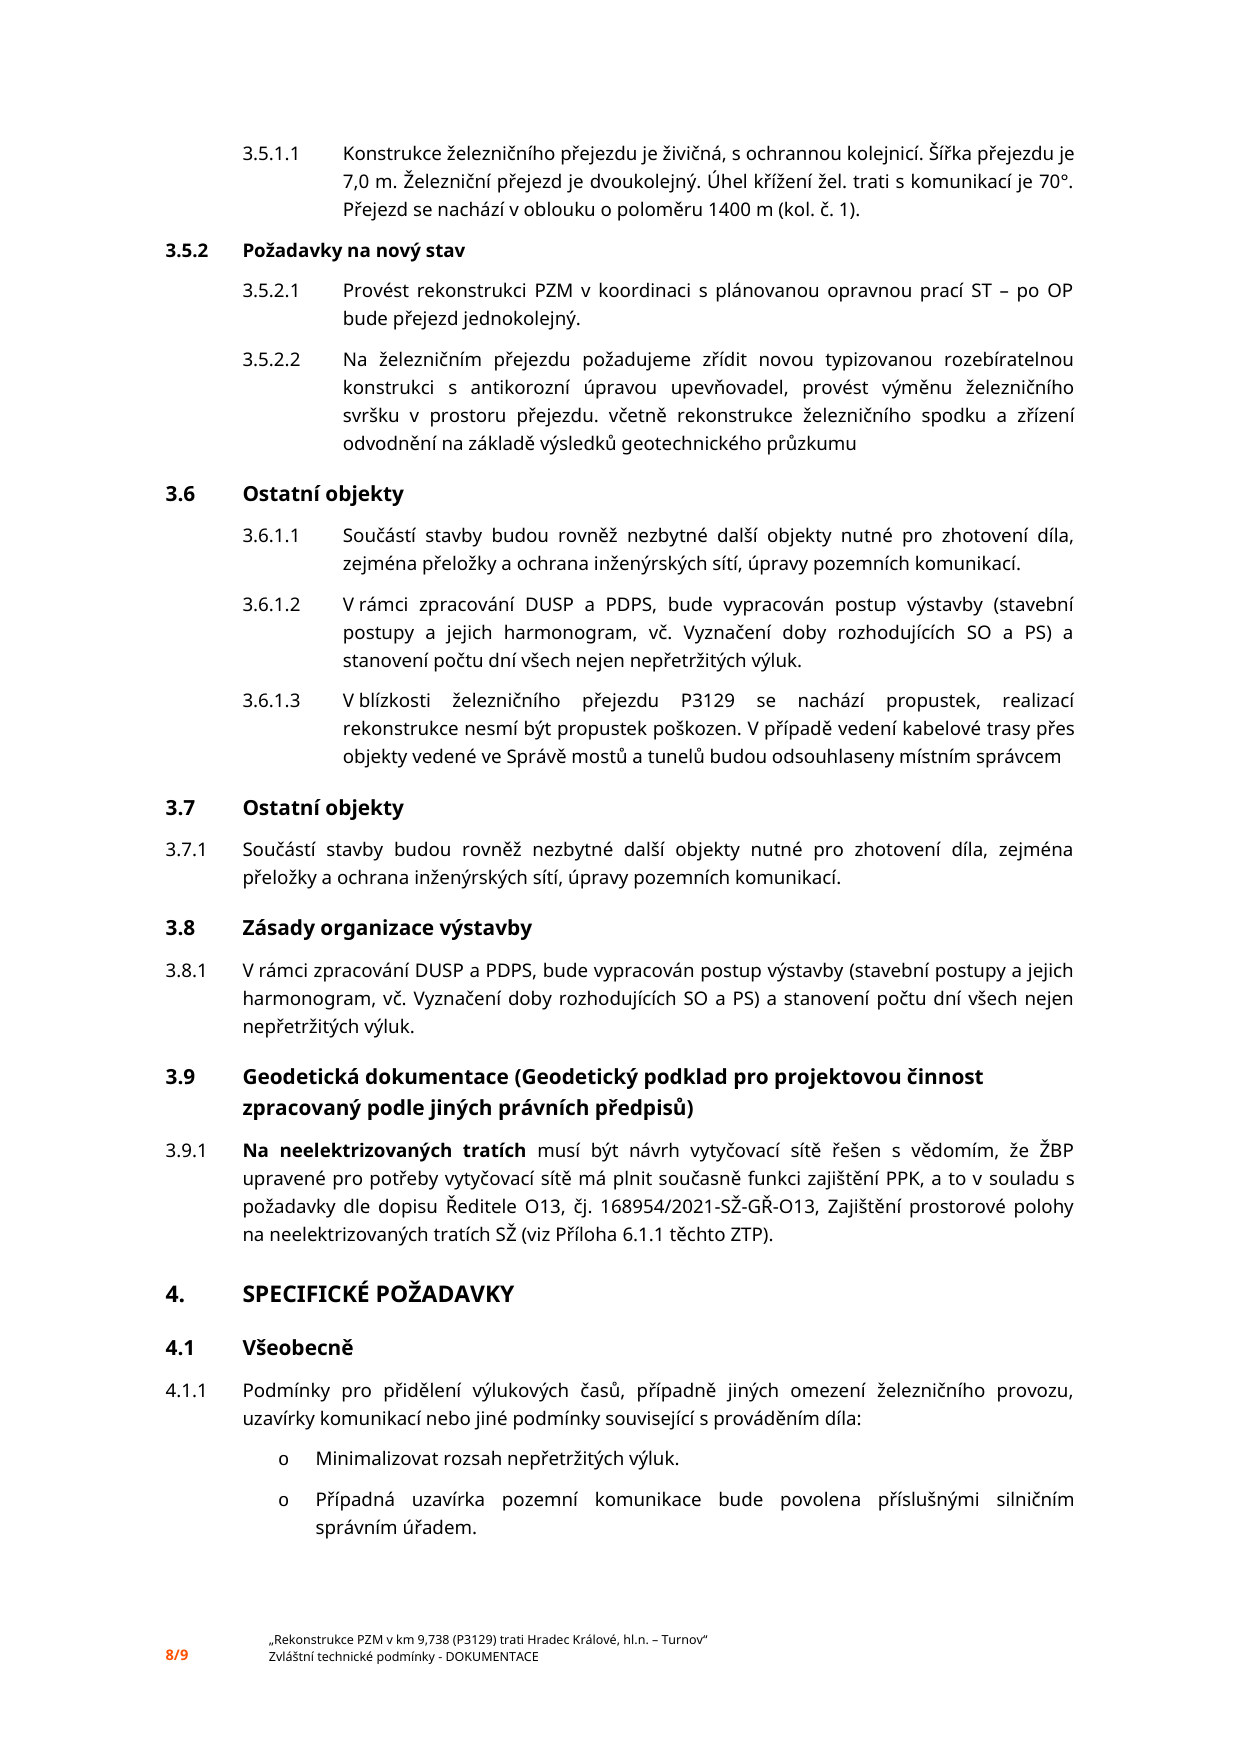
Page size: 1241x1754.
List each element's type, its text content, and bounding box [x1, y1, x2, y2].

list Případná uzavírka pozemní komunikace bude povolena příslušnými silničním správním úřadem. [278, 1486, 1075, 1540]
text Požadavky na nový stav [165, 237, 1075, 262]
text V blízkosti železničního přejezdu P3129 se nachází propustek, realizací rekonstrukce nesmí být propustek poškozen. V případě vedení kabelové trasy přes objekty vedené ve Správě mostů a tunelů budou odsouhlaseny místním správcem [242, 688, 1075, 769]
text Konstrukce železničního přejezdu je živičná, s ochrannou kolejnicí. Šířka přejezdu je 7,0 m. Železniční přejezd je dvoukolejný. Úhel křížení žel. trati s komunikací je 70°. Přejezd se nachází v oblouku o poloměru 1400 m (kol. č. 1). [242, 140, 1075, 222]
text Provést rekonstrukci PZM v koordinaci s plánovanou opravnou prací ST – po OP bude přejezd jednokolejný. [242, 277, 1075, 331]
text Součástí stavby budou rovněž nezbytné další objekty nutné pro zhotovení díla, zejména přeložky a ochrana inženýrských sítí, úpravy pozemních komunikací. [242, 523, 1075, 576]
text Součástí stavby budou rovněž nezbytné další objekty nutné pro zhotovení díla, zejména přeložky a ochrana inženýrských sítí, úpravy pozemních komunikací. [165, 836, 1075, 890]
list Minimalizovat rozsah nepřetržitých výluk. [278, 1446, 1075, 1471]
text Na železničním přejezdu požadujeme zřídit novou typizovanou rozebíratelnou konstrukci s antikorozní úpravou upevňovadel, provést výměnu železničního svršku v prostoru přejezdu. včetně rekonstrukce železničního spodku a zřízení odvodnění na základě výsledků geotechnického průzkumu [242, 346, 1075, 456]
list Všeobecně [165, 1333, 1075, 1362]
text V rámci zpracování DUSP a PDPS, bude vypracován postup výstavby (stavební postupy a jejich harmonogram, vč. Vyznačení doby rozhodujících SO a PS) a stanovení počtu dní všech nejen nepřetržitých výluk. [242, 591, 1075, 673]
text Ostatní objekty [165, 793, 1075, 821]
text Ostatní objekty [165, 479, 1075, 507]
text Na neelektrizovaných tratích musí být návrh vytyčovací sítě řešen s vědomím, že ŽBP upravené pro potřeby vytyčovací sítě má plnit současně funkci zajištění PPK, a to v souladu s požadavky dle dopisu Ředitele O13, čj. 168954/2021-SŽ-GŘ-O13, Zajištění prostorové polohy na neelektrizovaných tratích SŽ (viz Příloha 6.1.1 těchto ZTP). [165, 1137, 1075, 1246]
text Geodetická dokumentace (Geodetický podklad pro projektovou činnost zpracovaný podle jiných právních předpisů) [165, 1062, 1075, 1122]
text Zásady organizace výstavby [165, 913, 1075, 942]
list Podmínky pro přidělení výlukových časů, případně jiných omezení železničního provozu, uzavírky komunikací nebo jiné podmínky související s prováděním díla: [165, 1377, 1075, 1431]
text V rámci zpracování DUSP a PDPS, bude vypracován postup výstavby (stavební postupy a jejich harmonogram, vč. Vyznačení doby rozhodujících SO a PS) a stanovení počtu dní všech nejen nepřetržitých výluk. [165, 957, 1075, 1038]
text SPECIFICKÉ POŽADAVKY [165, 1278, 1075, 1309]
